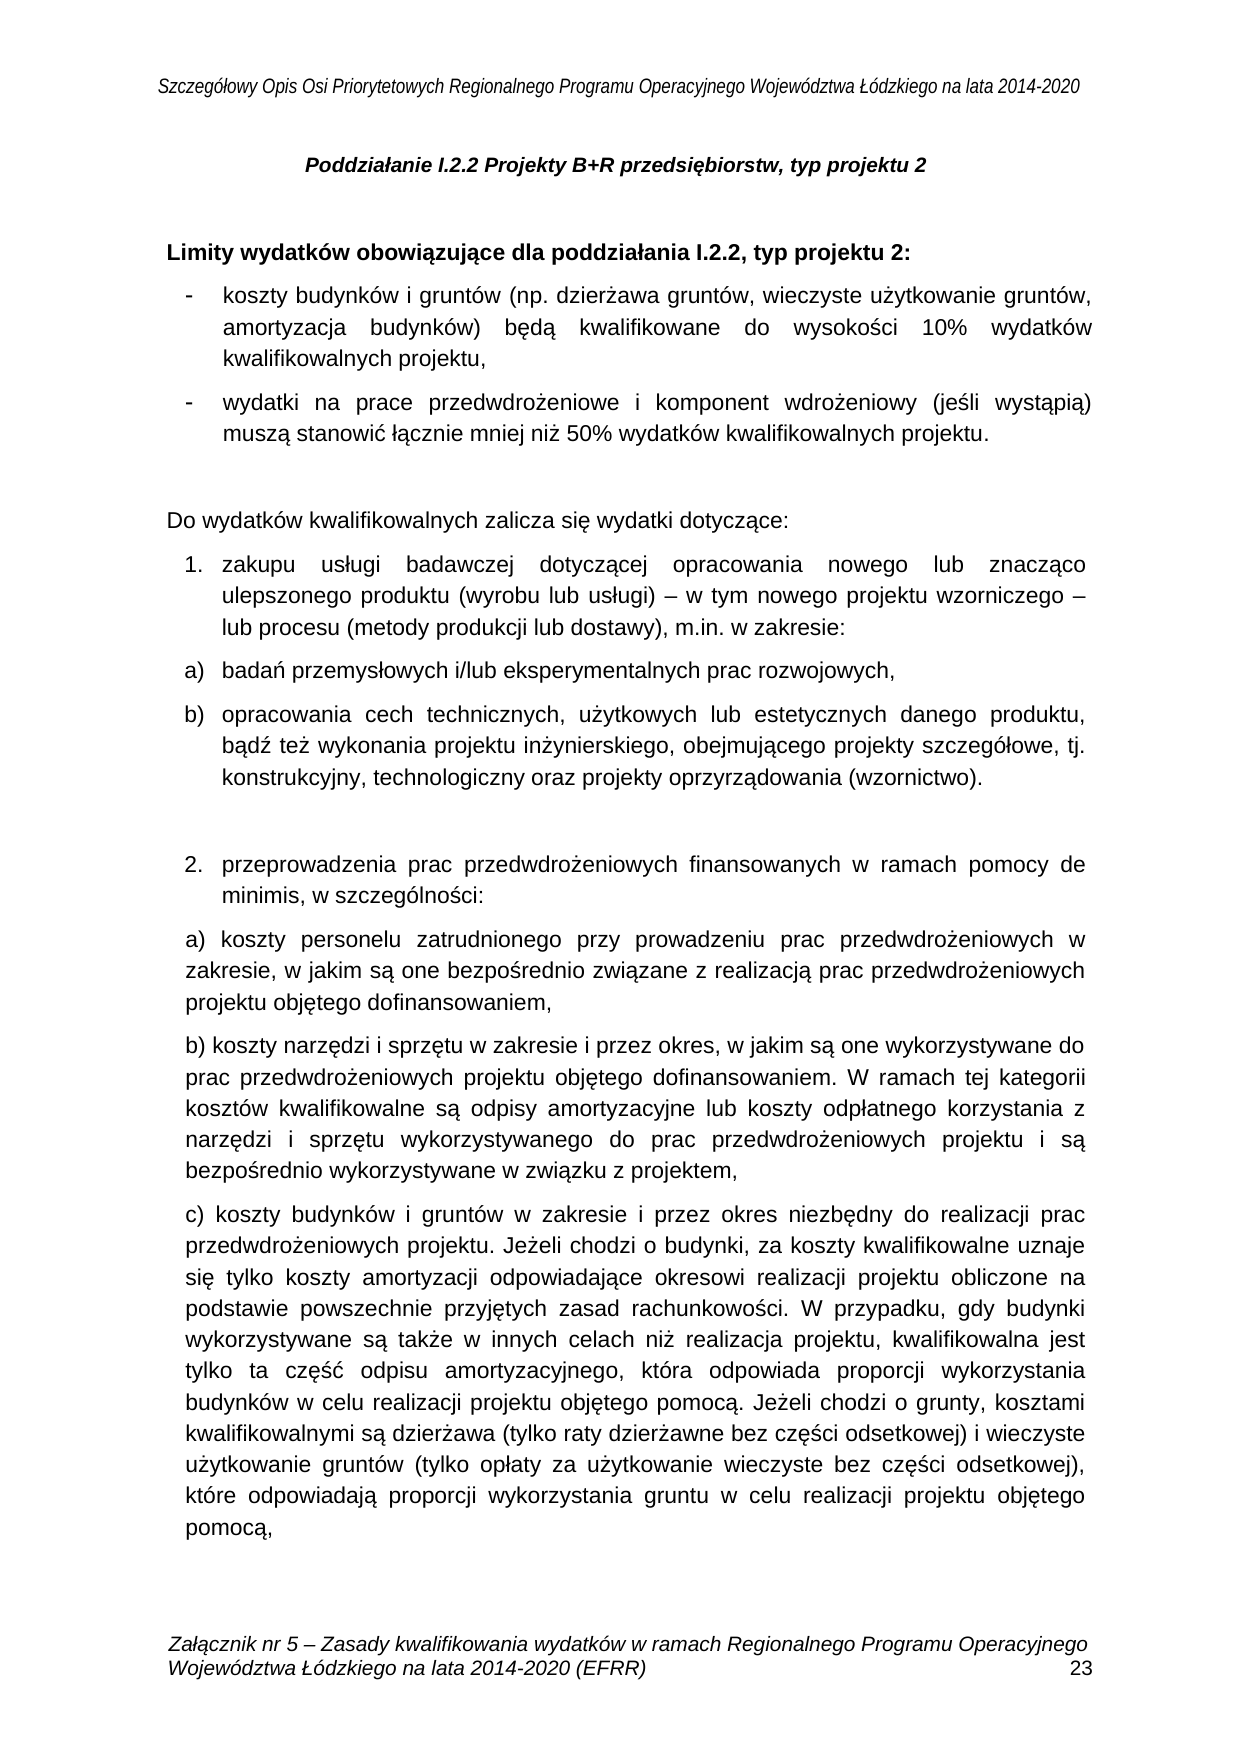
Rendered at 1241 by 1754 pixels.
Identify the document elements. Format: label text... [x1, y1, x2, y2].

text Do wydatków kwalifikowalnych zalicza się wydatki dotyczące: [166, 504, 1092, 535]
text a) koszty personelu zatrudnionego przy prowadzeniu prac przedwdrożeniowych w zakresie, w jakim są one bezpośrednio związane z realizacją prac przedwdrożeniowych projektu objętego dofinansowaniem, [185, 923, 1086, 1016]
subtitle Poddziałanie I.2.2 Projekty B+R przedsiębiorstw, typ projektu 2 [148, 148, 1086, 179]
list wydatki na prace przedwdrożeniowe i komponent wdrożeniowy (jeśli wystąpią) muszą stanowić łącznie mniej niż 50% wydatków kwalifikowalnych projektu. [185, 385, 1092, 448]
list przeprowadzenia prac przedwdrożeniowych finansowanych w ramach pomocy de minimis, w szczególności: [184, 848, 1086, 910]
text b) koszty narzędzi i sprzętu w zakresie i przez okres, w jakim są one wykorzystywane do prac przedwdrożeniowych projektu objętego dofinansowaniem. W ramach tej kategorii kosztów kwalifikowalne są odpisy amortyzacyjne lub koszty odpłatnego korzystania z narzędzi i sprzętu wykorzystywanego do prac przedwdrożeniowych projektu i są bezpośrednio wykorzystywane w związku z projektem, [185, 1029, 1086, 1185]
text Limity wydatków obowiązujące dla poddziałania I.2.2, typ projektu 2: [166, 235, 1092, 266]
list badań przemysłowych i/lub eksperymentalnych prac rozwojowych, [184, 654, 1086, 685]
list zakupu usługi badawczej dotyczącej opracowania nowego lub znacząco ulepszonego produktu (wyrobu lub usługi) – w tym nowego projektu wzorniczego – lub procesu (metody produkcji lub dostawy), m.in. w zakresie: [184, 548, 1086, 641]
list koszty budynków i gruntów (np. dzierżawa gruntów, wieczyste użytkowanie gruntów, amortyzacja budynków) będą kwalifikowane do wysokości 10% wydatków kwalifikowalnych projektu, [185, 279, 1092, 373]
list opracowania cech technicznych, użytkowych lub estetycznych danego produktu, bądź też wykonania projektu inżynierskiego, obejmującego projekty szczegółowe, tj. konstrukcyjny, technologiczny oraz projekty oprzyrządowania (wzornictwo). [184, 698, 1086, 791]
text c) koszty budynków i gruntów w zakresie i przez okres niezbędny do realizacji prac przedwdrożeniowych projektu. Jeżeli chodzi o budynki, za koszty kwalifikowalne uznaje się tylko koszty amortyzacji odpowiadające okresowi realizacji projektu obliczone na podstawie powszechnie przyjętych zasad rachunkowości. W przypadku, gdy budynki wykorzystywane są także w innych celach niż realizacja projektu, kwalifikowalna jest tylko ta część odpisu amortyzacyjnego, która odpowiada proporcji wykorzystania budynków w celu realizacji projektu objętego pomocą. Jeżeli chodzi o grunty, kosztami kwalifikowalnymi są dzierżawa (tylko raty dzierżawne bez części odsetkowej) i wieczyste użytkowanie gruntów (tylko opłaty za użytkowanie wieczyste bez części odsetkowej), które odpowiadają proporcji wykorzystania gruntu w celu realizacji projektu objętego pomocą, [185, 1198, 1086, 1541]
